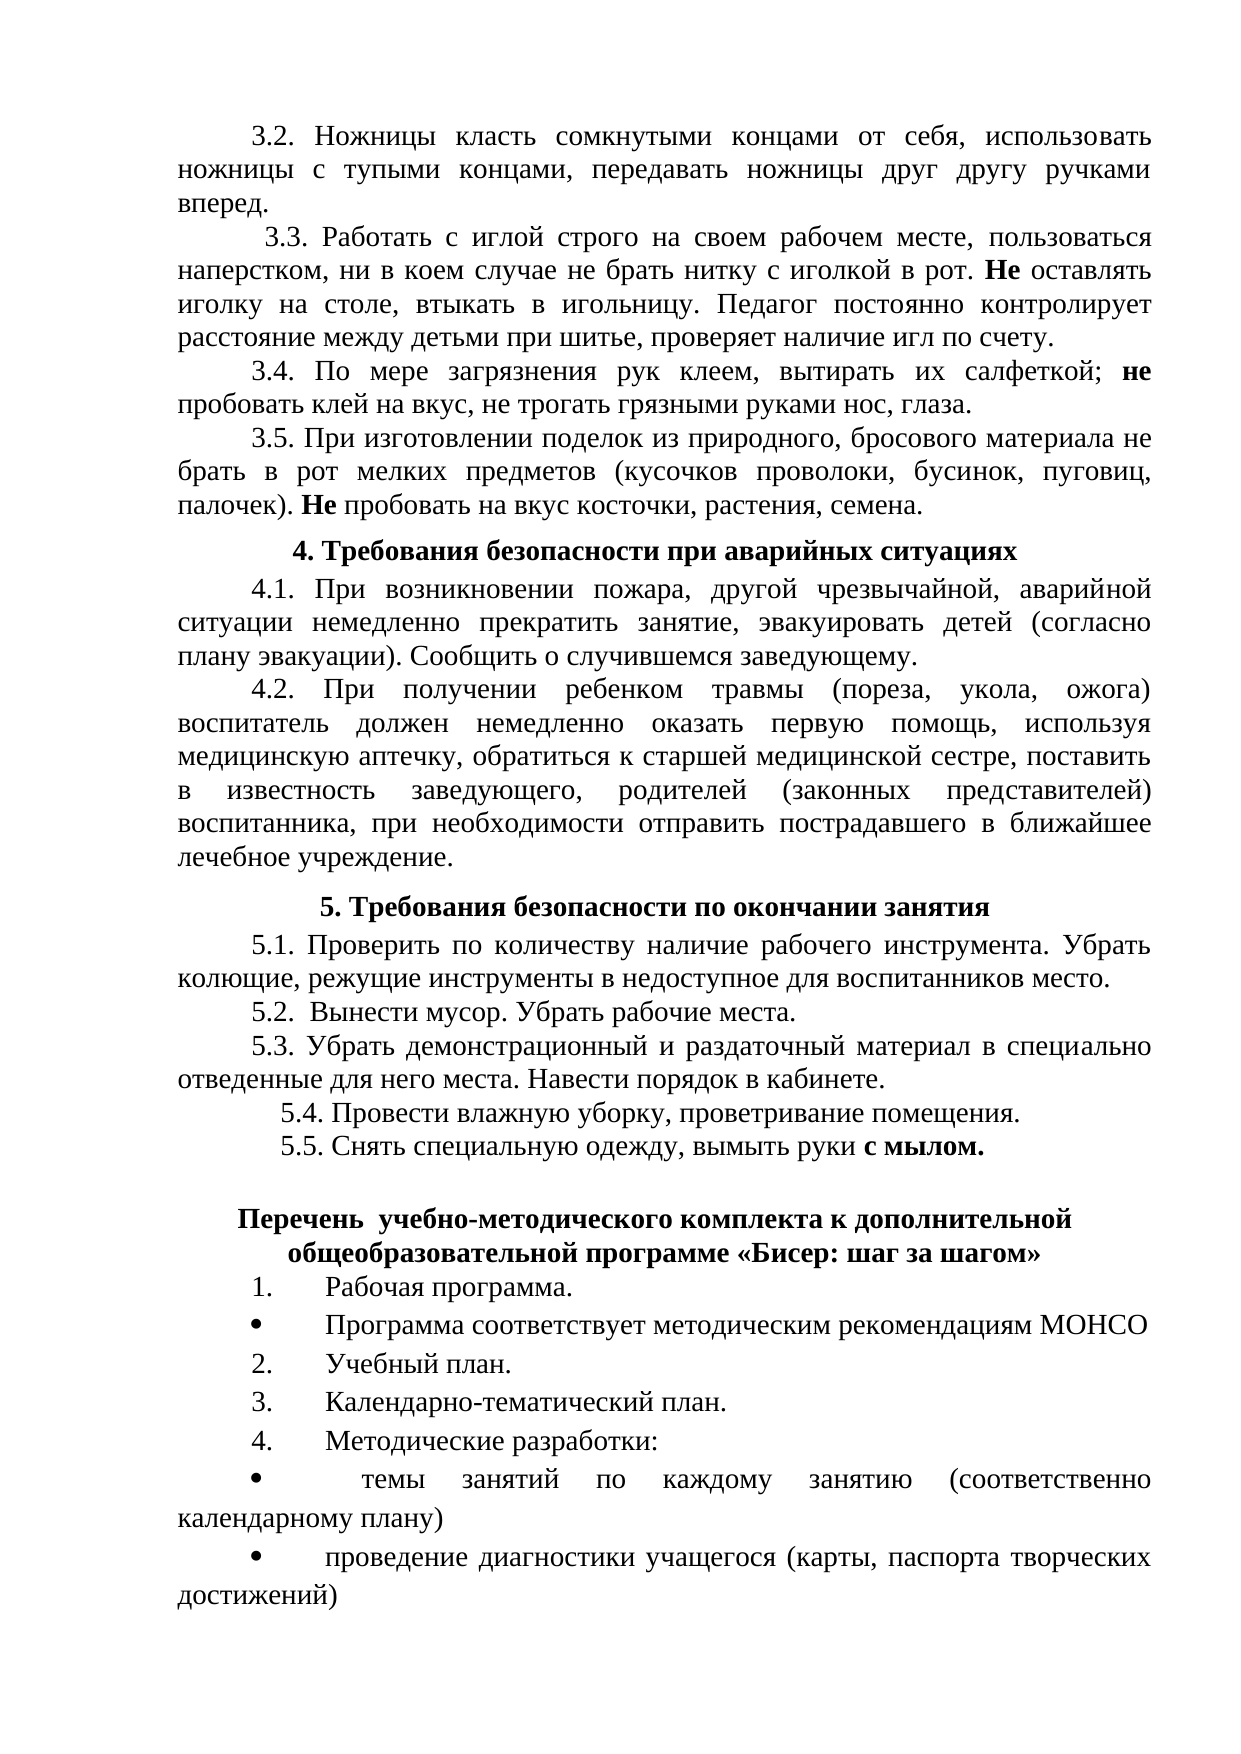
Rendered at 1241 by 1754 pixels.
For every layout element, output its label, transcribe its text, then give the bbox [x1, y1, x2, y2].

list темы занятий по каждому занятию (соответственно календарному плану) [177, 1462, 1152, 1534]
list Учебный план. [177, 1346, 1152, 1379]
text Перечень учебно-методического комплекта к дополнительной общеобразовательной программе «Бисер: шаг за шагом» [158, 1202, 1152, 1269]
text 5.5. Снять специальную одежду, вымыть руки с мылом. [206, 1128, 1152, 1162]
text 3.5. При изготовлении поделок из природного, бросового материала не брать в рот мелких предметов (кусочков проволоки, бусинок, пуговиц, палочек). Не пробовать на вкус косточки, растения, семена. [177, 420, 1152, 521]
list Методические разработки: [177, 1423, 1152, 1457]
text 3.2. Ножницы класть сомкнутыми концами от себя, использовать ножницы с тупыми концами, передавать ножницы друг другу ручками вперед. [177, 118, 1152, 219]
text 5. Требования безопасности по окончании занятия [158, 889, 1152, 923]
text 3.3. Работать с иглой строго на своем рабочем месте, пользоваться наперстком, ни в коем случае не брать нитку с иголкой в рот. Не оставлять иголку на столе, втыкать в игольницу. Педагог постоянно контролирует расстояние между детьми при шитье, проверяет наличие игл по счету. [177, 219, 1152, 353]
text 4.1. При возникновении пожара, другой чрезвычайной, аварийной ситуации немедленно прекратить занятие, эвакуировать детей (согласно плану эвакуации). Сообщить о случившемся заведующему. [177, 571, 1152, 671]
list Программа соответствует методическим рекомендациям МОНСО [177, 1307, 1152, 1341]
list Рабочая программа. [177, 1269, 1152, 1302]
text 5.3. Убрать демонстрационный и раздаточный материал в специально отведенные для него места. Навести порядок в кабинете. [177, 1028, 1152, 1095]
text 3.4. По мере загрязнения рук клеем, вытирать их салфеткой; не пробовать клей на вкус, не трогать грязными руками нос, глаза. [177, 353, 1152, 420]
list Календарно-тематический план. [177, 1384, 1152, 1418]
text 5.1. Проверить по количеству наличие рабочего инструмента. Убрать колющие, режущие инструменты в недоступное для воспитанников место. [177, 927, 1152, 994]
text 5.4. Провести влажную уборку, проветривание помещения. [206, 1095, 1152, 1128]
list проведение диагностики учащегося (карты, паспорта творческих достижений) [177, 1539, 1152, 1611]
text 4. Требования безопасности при аварийных ситуациях [158, 533, 1152, 567]
text 5.2. Вынести мусор. Убрать рабочие места. [177, 994, 1152, 1028]
text 4.2. При получении ребенком травмы (пореза, укола, ожога) воспитатель должен немедленно оказать первую помощь, используя медицинскую аптечку, обратиться к старшей медицинской сестре, поставить в известность заведующего, родителей (законных представителей) воспитанника, при необходимости отправить пострадавшего в ближайшее лечебное учреждение. [177, 671, 1152, 873]
